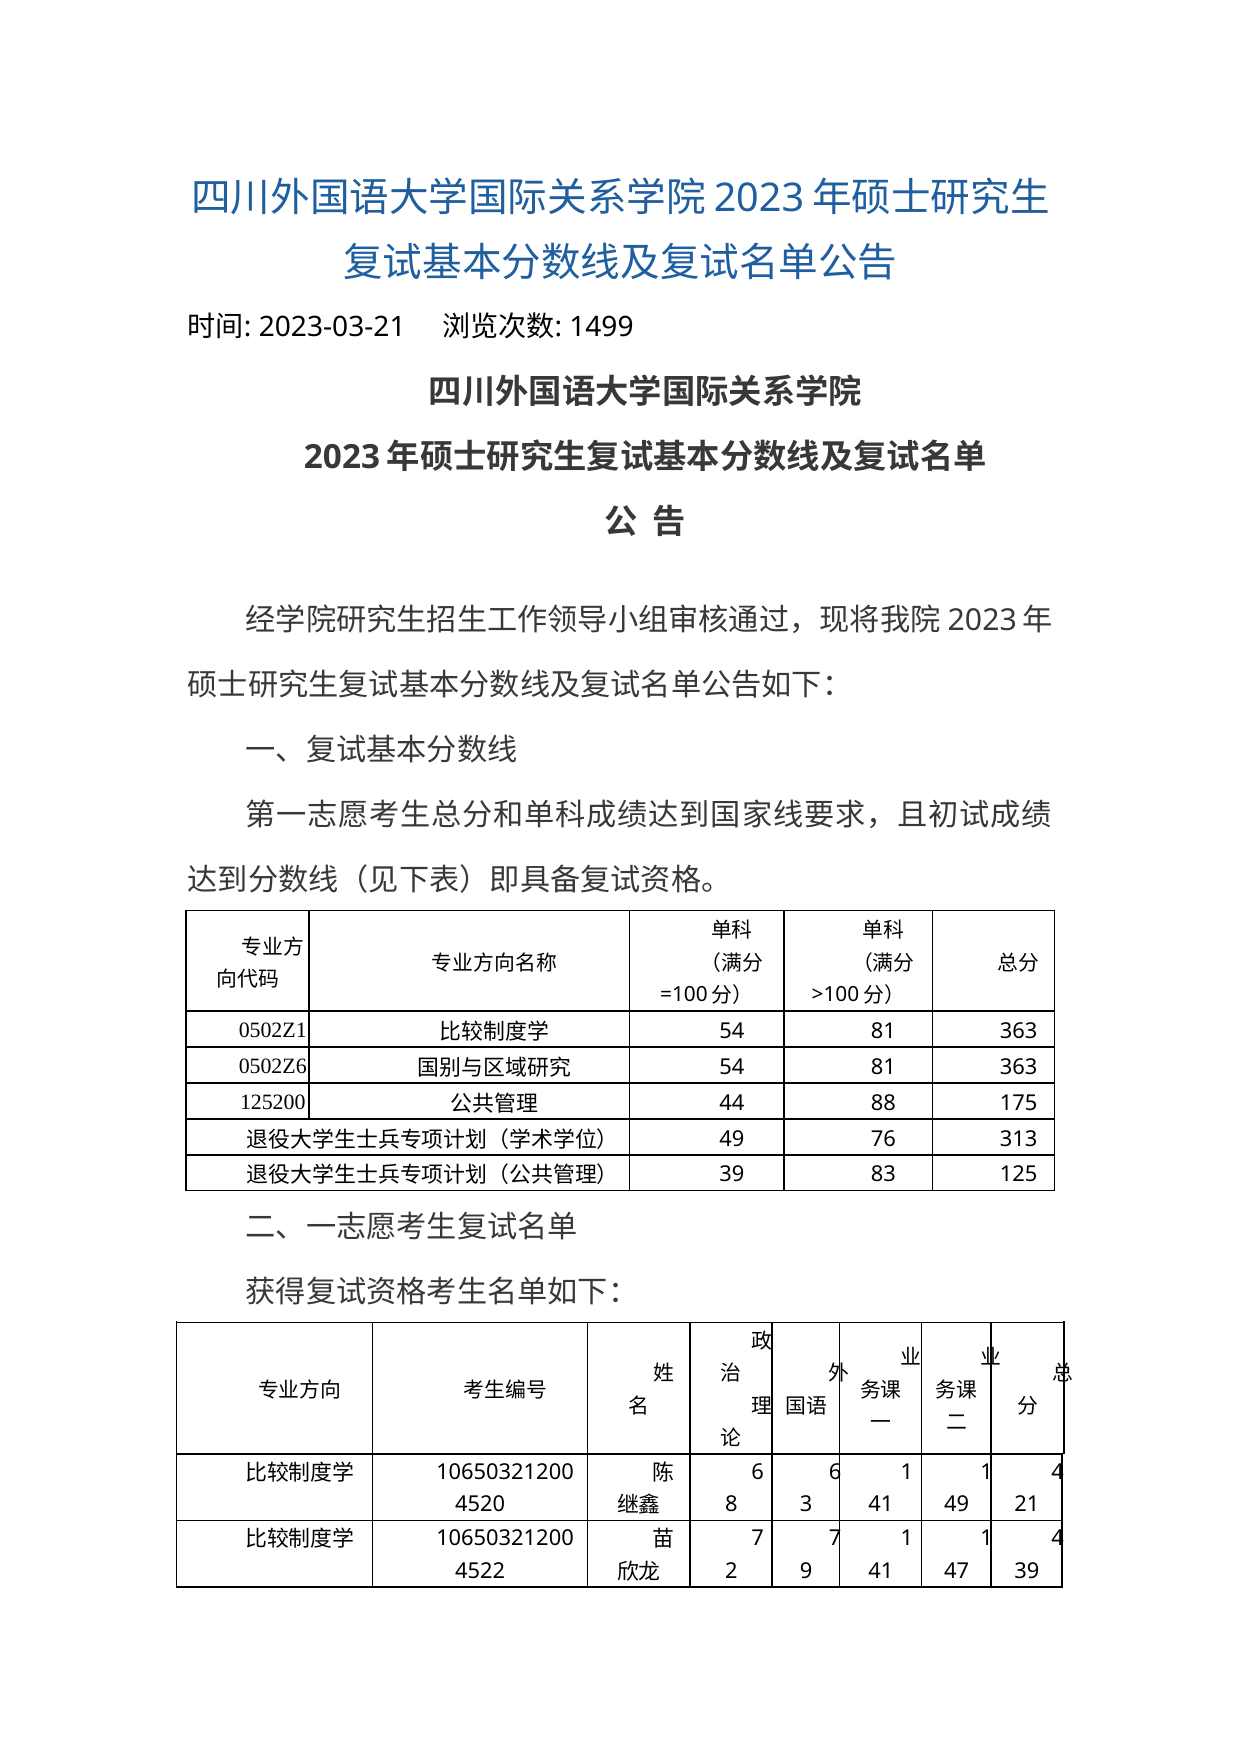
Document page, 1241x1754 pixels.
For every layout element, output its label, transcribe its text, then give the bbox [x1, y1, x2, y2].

table_cell 439 [992, 1521, 1061, 1586]
table_cell 76 [785, 1120, 932, 1154]
table_header 专业方向代码 [187, 911, 308, 1010]
text 四川外国语大学国际关系学院 [187, 357, 1053, 422]
table_cell 88 [785, 1084, 932, 1118]
table_cell 175 [933, 1084, 1054, 1118]
table_header 总分 [933, 911, 1054, 1010]
table_header 专业方向名称 [310, 911, 629, 1010]
text 四川外国语大学国际关系学院2023年硕士研究生复试基本分数线及复试名单公告 [187, 162, 1053, 292]
text 经学院研究生招生工作领导小组审核通过，现将我院2023年硕士研究生复试基本分数线及复试名单公告如下： [187, 584, 1053, 714]
table_cell 39 [630, 1156, 783, 1190]
table_cell 81 [785, 1012, 932, 1046]
table_cell 149 [922, 1455, 990, 1519]
text 2023年硕士研究生复试基本分数线及复试名单 [187, 422, 1053, 487]
table_cell 81 [785, 1048, 932, 1082]
table_cell 比较制度学 [310, 1012, 629, 1046]
text 二、一志愿考生复试名单 [187, 1191, 1053, 1256]
table_cell 退役大学生士兵专项计划（学术学位） [187, 1120, 629, 1154]
table_cell 68 [691, 1455, 771, 1519]
table_cell 147 [922, 1521, 990, 1586]
table_header 业务课二 [922, 1323, 990, 1453]
table_header 考生编号 [373, 1323, 587, 1453]
table_header 姓名 [588, 1323, 689, 1453]
table_cell 54 [630, 1012, 783, 1046]
table_cell 313 [933, 1120, 1054, 1154]
table_cell 363 [933, 1048, 1054, 1082]
text 时间: 2023-03-21 浏览次数: 1499 [187, 292, 1053, 357]
table_cell 0502Z6 [187, 1048, 308, 1082]
table_header 总分 [992, 1323, 1063, 1453]
table_cell 125200 [187, 1084, 308, 1118]
table_cell 44 [630, 1084, 783, 1118]
table_cell 106503212004522 [373, 1521, 587, 1586]
table_cell 比较制度学 [177, 1455, 372, 1519]
table_cell 陈继鑫 [588, 1455, 689, 1519]
table_cell 421 [992, 1455, 1061, 1519]
table_cell 退役大学生士兵专项计划（公共管理） [187, 1156, 629, 1190]
table_cell 0502Z1 [187, 1012, 308, 1046]
table_header 单科 （满分>100分） [785, 911, 932, 1010]
table_cell 比较制度学 [177, 1521, 372, 1586]
text 公 告 [187, 487, 1053, 552]
table_cell 72 [691, 1521, 771, 1586]
table_cell 国别与区域研究 [310, 1048, 629, 1082]
table_cell 125 [933, 1156, 1054, 1190]
text 一、复试基本分数线 [187, 714, 1053, 779]
table_cell 54 [630, 1048, 783, 1082]
table_cell 141 [840, 1521, 921, 1586]
text 第一志愿考生总分和单科成绩达到国家线要求，且初试成绩达到分数线（见下表）即具备复试资格。 [187, 779, 1053, 909]
table_header 专业方向 [177, 1323, 372, 1453]
table_header 业务课一 [840, 1323, 921, 1453]
table_cell 141 [840, 1455, 921, 1519]
table_cell 79 [773, 1521, 839, 1586]
table_cell 49 [630, 1120, 783, 1154]
text 获得复试资格考生名单如下： [187, 1256, 1053, 1321]
table_cell 公共管理 [310, 1084, 629, 1118]
table_header 外国语 [773, 1323, 839, 1453]
table_header 单科 （满分=100分） [630, 911, 783, 1010]
table_cell 106503212004520 [373, 1455, 587, 1519]
table_header 政治 理论 [691, 1323, 771, 1453]
table_cell 83 [785, 1156, 932, 1190]
table_cell 363 [933, 1012, 1054, 1046]
table_cell 苗欣龙 [588, 1521, 689, 1586]
table_cell 63 [773, 1455, 839, 1519]
